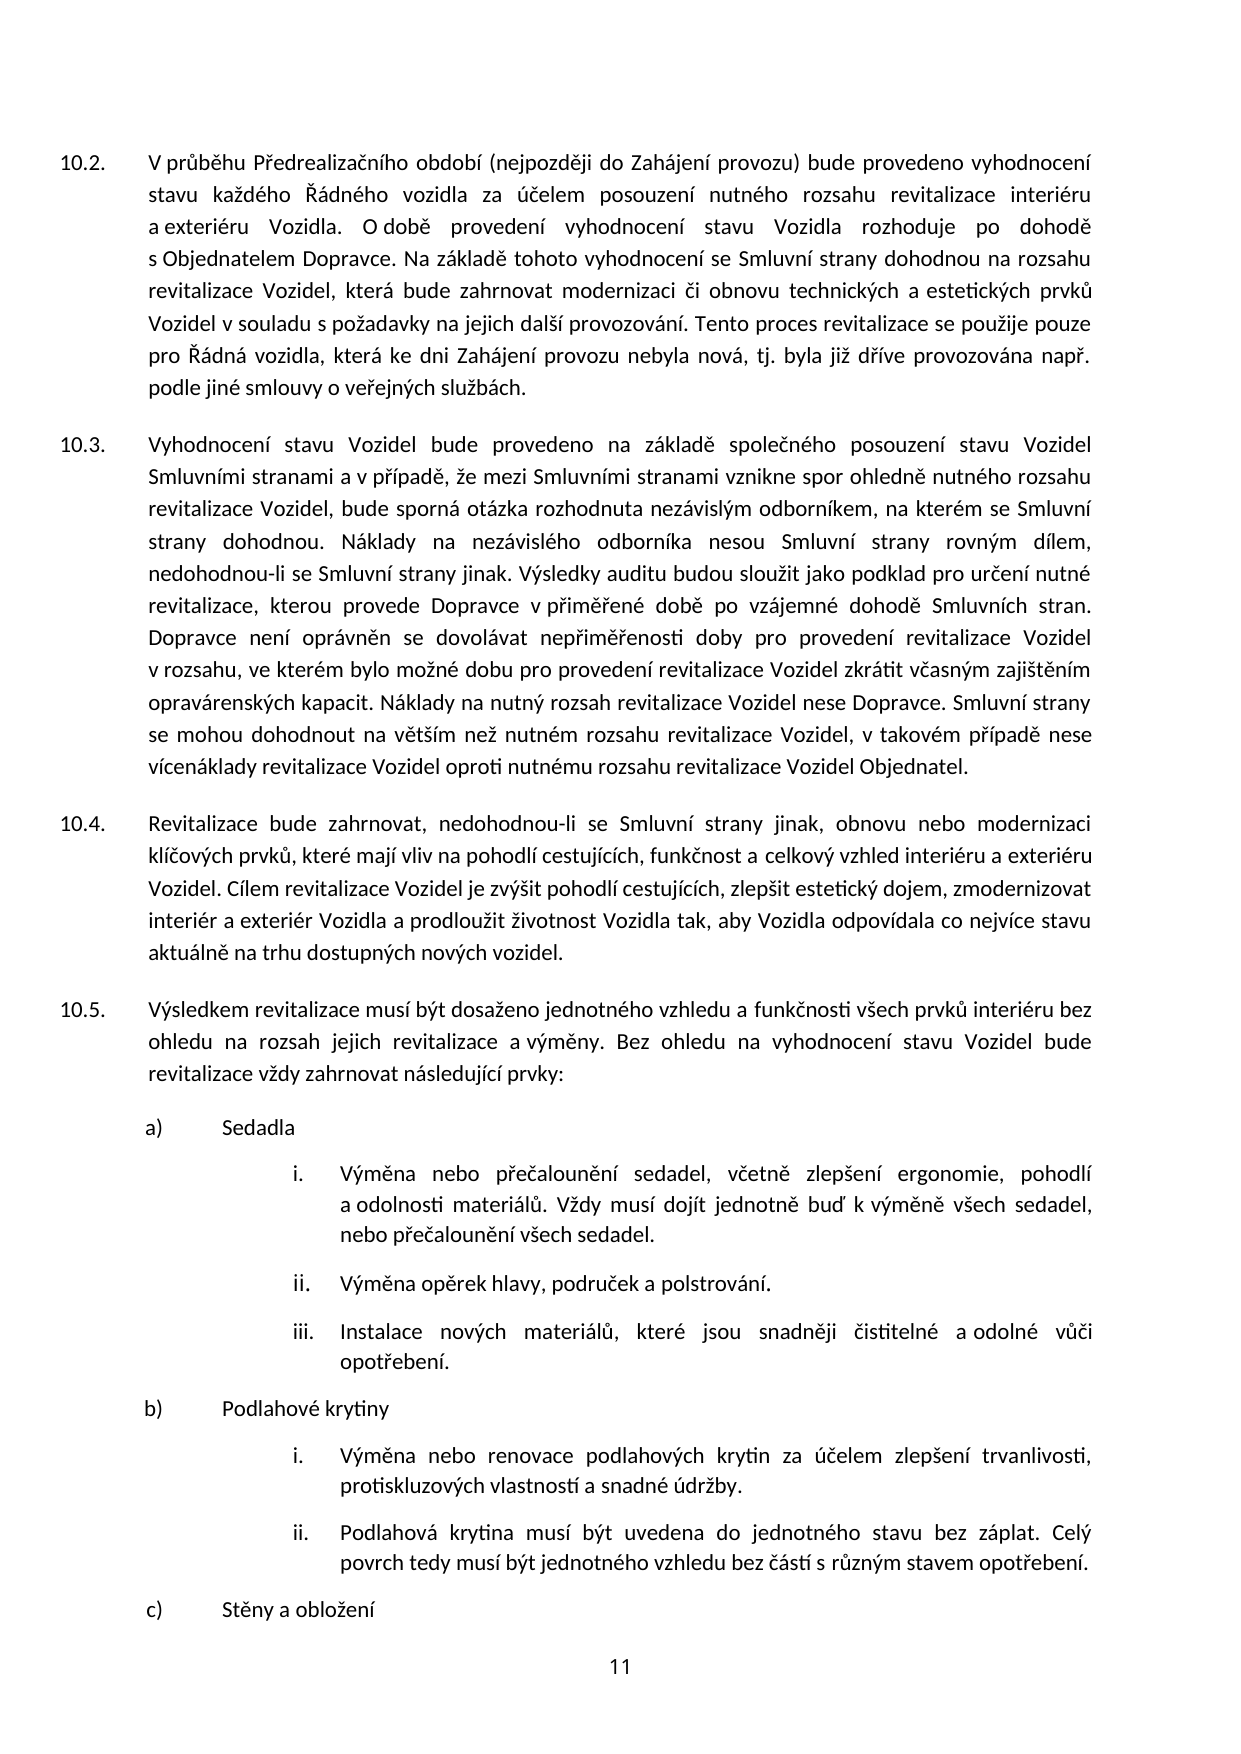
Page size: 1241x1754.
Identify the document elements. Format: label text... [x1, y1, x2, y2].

text Výměna nebo renovace podlahových krytin za účelem zlepšení trvanlivosti, protiskluzových vlastností a snadné údržby. [293, 1441, 1093, 1499]
text Podlahová krytina musí být uvedena do jednotného stavu bez záplat. Celý povrch tedy musí být jednotného vzhledu bez částí s různým stavem opotřebení. [293, 1518, 1093, 1576]
text Sedadla [163, 1113, 1093, 1141]
text Výměna opěrek hlavy, područek a polstrování. [293, 1267, 1093, 1298]
text V průběhu Předrealizačního období (nejpozději do Zahájení provozu) bude provedeno vyhodnocení stavu každého Řádného vozidla za účelem posouzení nutného rozsahu revitalizace interiéru a exteriéru Vozidla. O době provedení vyhodnocení stavu Vozidla rozhoduje po dohodě s Objednatelem Dopravce. Na základě tohoto vyhodnocení se Smluvní strany dohodnou na rozsahu revitalizace Vozidel, která bude zahrnovat modernizaci či obnovu technických a estetických prvků Vozidel v souladu s požadavky na jejich další provozování. Tento proces revitalizace se použije pouze pro Řádná vozidla, která ke dni Zahájení provozu nebyla nová, tj. byla již dříve provozována např. podle jiné smlouvy o veřejných službách. [59, 148, 1093, 401]
text Vyhodnocení stavu Vozidel bude provedeno na základě společného posouzení stavu Vozidel Smluvními stranami a v případě, že mezi Smluvními stranami vznikne spor ohledně nutného rozsahu revitalizace Vozidel, bude sporná otázka rozhodnuta nezávislým odborníkem, na kterém se Smluvní strany dohodnou. Náklady na nezávislého odborníka nesou Smluvní strany rovným dílem, nedohodnou-li se Smluvní strany jinak. Výsledky auditu budou sloužit jako podklad pro určení nutné revitalizace, kterou provede Dopravce v přiměřené době po vzájemné dohodě Smluvních stran. Dopravce není oprávněn se dovolávat nepřiměřenosti doby pro provedení revitalizace Vozidel v rozsahu, ve kterém bylo možné dobu pro provedení revitalizace Vozidel zkrátit včasným zajištěním opravárenských kapacit. Náklady na nutný rozsah revitalizace Vozidel nese Dopravce. Smluvní strany se mohou dohodnout na větším než nutném rozsahu revitalizace Vozidel, v takovém případě nese vícenáklady revitalizace Vozidel oproti nutnému rozsahu revitalizace Vozidel Objednatel. [59, 430, 1093, 780]
text Výsledkem revitalizace musí být dosaženo jednotného vzhledu a funkčnosti všech prvků interiéru bez ohledu na rozsah jejich revitalizace a výměny. Bez ohledu na vyhodnocení stavu Vozidel bude revitalizace vždy zahrnovat následující prvky: [59, 995, 1093, 1088]
text Výměna nebo přečalounění sedadel, včetně zlepšení ergonomie, pohodlí a odolnosti materiálů. Vždy musí dojít jednotně buď k výměně všech sedadel, nebo přečalounění všech sedadel. [293, 1159, 1093, 1248]
text Podlahové krytiny [163, 1394, 1093, 1422]
text Revitalizace bude zahrnovat, nedohodnou-li se Smluvní strany jinak, obnovu nebo modernizaci klíčových prvků, které mají vliv na pohodlí cestujících, funkčnost a celkový vzhled interiéru a exteriéru Vozidel. Cílem revitalizace Vozidel je zvýšit pohodlí cestujících, zlepšit estetický dojem, zmodernizovat interiér a exteriér Vozidla a prodloužit životnost Vozidla tak, aby Vozidla odpovídala co nejvíce stavu aktuálně na trhu dostupných nových vozidel. [59, 809, 1093, 966]
text Stěny a obložení [163, 1595, 1093, 1623]
text Instalace nových materiálů, které jsou snadněji čistitelné a odolné vůči opotřebení. [293, 1317, 1093, 1375]
